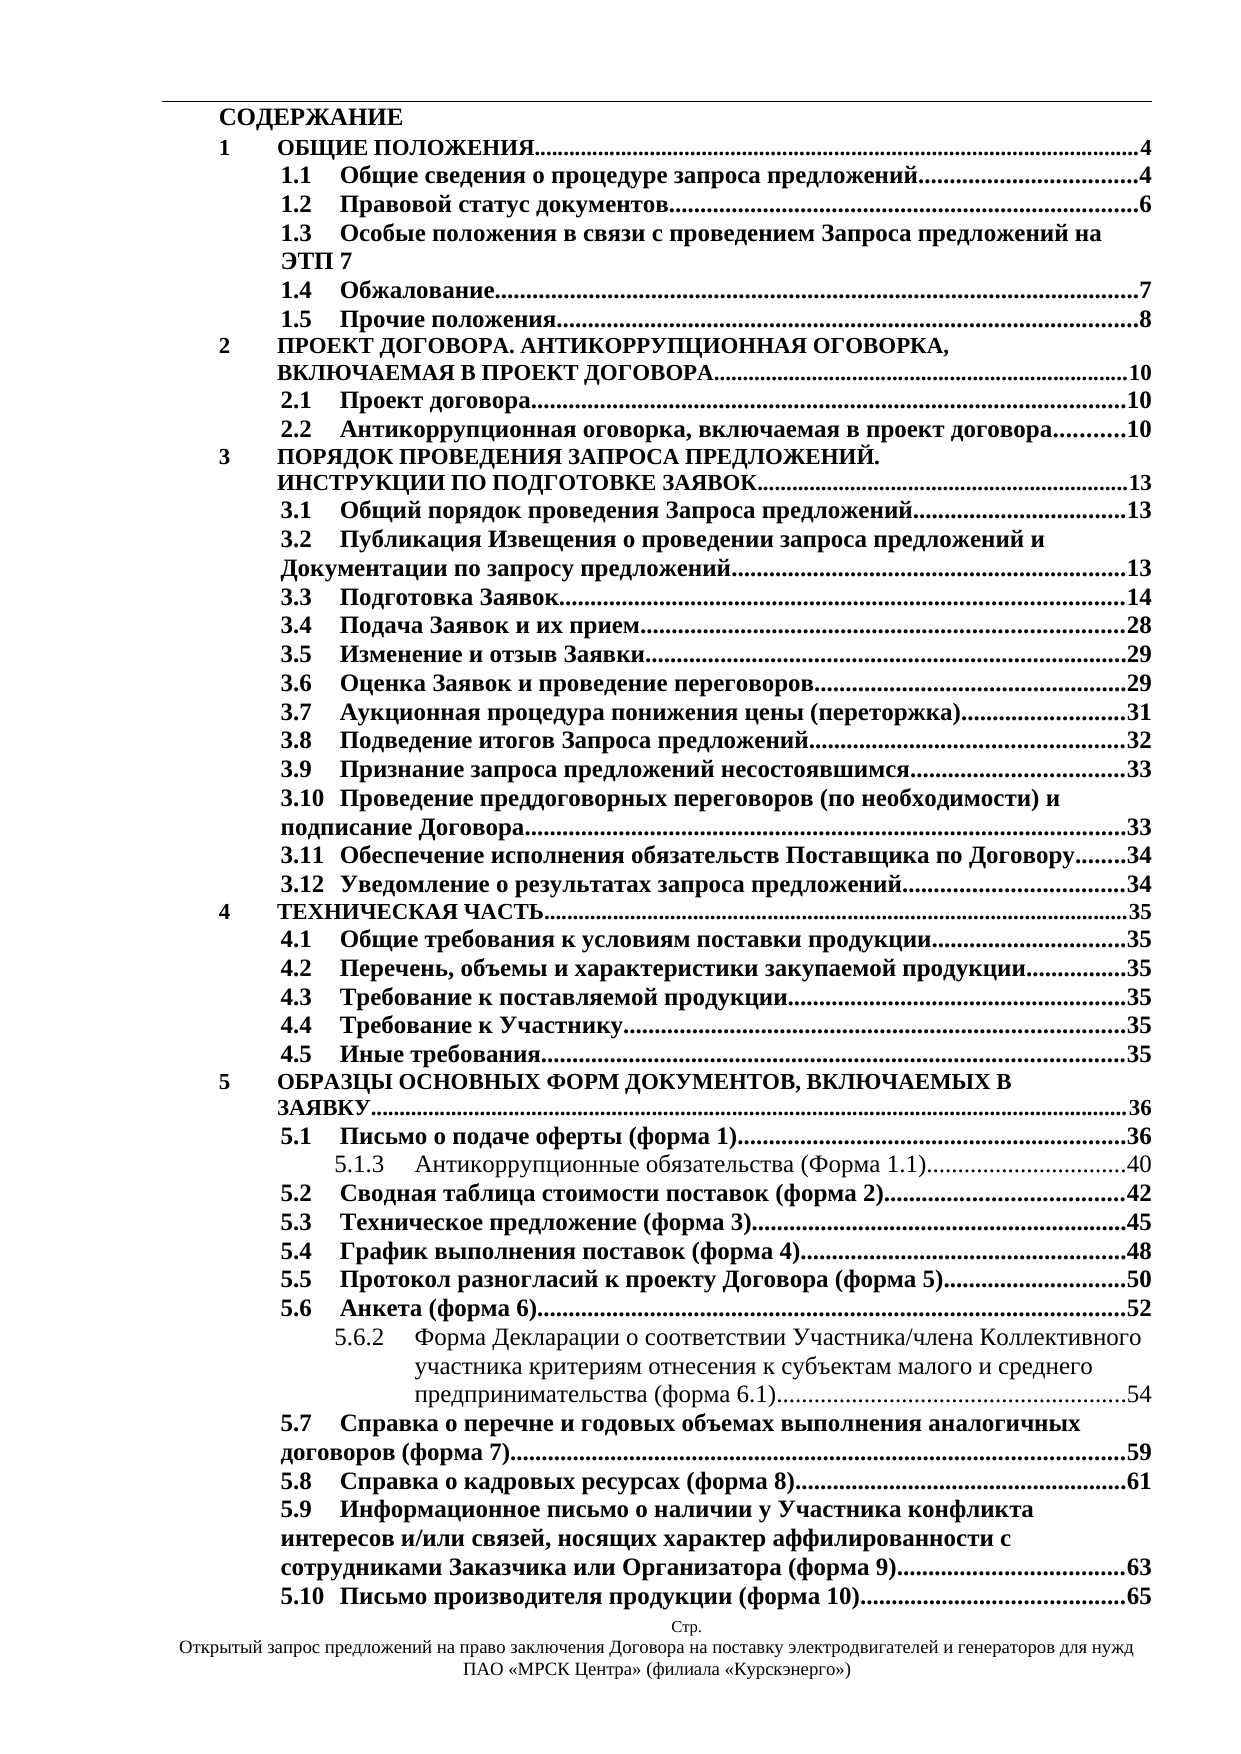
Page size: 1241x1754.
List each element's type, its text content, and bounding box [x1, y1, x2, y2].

text 1.2 Правовой статус документов 6 [280, 189, 1133, 218]
text 3.8 Подведение итогов Запроса предложений 32 [280, 726, 1133, 754]
text 4.1 Общие требования к условиям поставки продукции 35 [280, 924, 1133, 953]
text 3 Порядок проведения Запроса предложений. Инструкции по подготовке Заявок 13 [218, 443, 1033, 496]
text 5.5 Протокол разногласий к проекту Договора (форма 5) 50 [280, 1264, 1133, 1293]
text 2 Проект Договора. Антикоррупционная оговорка, включаемая в проект договора 10 [218, 333, 1033, 385]
text 5.6 Анкета (форма 6) 52 [280, 1293, 1133, 1322]
text 5.10 Письмо производителя продукции (форма 10) 65 [280, 1581, 1133, 1609]
text 4.4 Требование к Участнику. 35 [280, 1011, 1133, 1039]
text 3.11 Обеспечение исполнения обязательств Поставщика по Договору 34 [280, 841, 1133, 869]
text 5.2 Сводная таблица стоимости поставок (форма 2) 42 [280, 1178, 1133, 1207]
text 3.2 Публикация Извещения о проведении запроса предложений и Документации по запросу предложений 13 [280, 524, 1133, 582]
text 3.7 Аукционная процедура понижения цены (переторжка) 31 [280, 697, 1133, 726]
text 3.3 Подготовка Заявок 14 [280, 582, 1133, 611]
text 3.4 Подача Заявок и их прием 28 [280, 611, 1133, 639]
text 1.4 Обжалование 7 [280, 275, 1133, 304]
text 5.1 Письмо о подаче оферты (форма 1) 36 [280, 1121, 1133, 1149]
text 3.6 Оценка Заявок и проведение переговоров 29 [280, 668, 1133, 697]
text 3.12 Уведомление о результатах запроса предложений 34 [280, 869, 1133, 898]
text 4.2 Перечень, объемы и характеристики закупаемой продукции 35 [280, 953, 1133, 982]
text 5.4 График выполнения поставок (форма 4) 48 [280, 1236, 1133, 1264]
text 1.1 Общие сведения о процедуре запроса предложений 4 [280, 160, 1133, 189]
text 5.9 Информационное письмо о наличии у Участника конфликта интересов и/или связей, носящих характер аффилированности с сотрудниками Заказчика или Организатора (форма 9) 63 [280, 1494, 1133, 1581]
text 3.9 Признание запроса предложений несостоявшимся 33 [280, 754, 1133, 783]
text 2.1 Проект договора 10 [280, 385, 1133, 414]
text 5.7 Справка о перечне и годовых объемах выполнения аналогичных договоров (форма 7) 59 [280, 1408, 1133, 1466]
text 5.8 Справка о кадровых ресурсах (форма 8) 61 [280, 1466, 1133, 1494]
text 5.1.3 Антикоррупционные обязательства (Форма 1.1). 40 [334, 1149, 1144, 1178]
text 5 Образцы основных форм документов, включаемых в Заявку 36 [218, 1068, 1033, 1121]
text 5.6.2 Форма Декларации о соответствии Участника/члена Коллективного участника критериям отнесения к субъектам малого и среднего предпринимательства (форма 6.1) 54 [334, 1322, 1144, 1408]
text 4 Техническая часть 35 [218, 898, 1033, 924]
text 1.5 Прочие положения 8 [280, 304, 1133, 333]
text 3.5 Изменение и отзыв Заявки 29 [280, 639, 1133, 668]
text 2.2 Антикоррупционная оговорка, включаемая в проект договора 10 [280, 414, 1133, 443]
text 5.3 Техническое предложение (форма 3) 45 [280, 1207, 1133, 1236]
text 1.3 Особые положения в связи с проведением Запроса предложений на ЭТП 7 [280, 218, 1133, 275]
text 1 Общие положения 4 [218, 134, 1033, 160]
text 3.10 Проведение преддоговорных переговоров (по необходимости) и подписание Договора 33 [280, 783, 1133, 841]
text 3.1 Общий порядок проведения Запроса предложений 13 [280, 496, 1133, 524]
text 4.3 Требование к поставляемой продукции 35 [280, 982, 1133, 1011]
text 4.5 Иные требования 35 [280, 1039, 1133, 1068]
text СОДЕРЖАНИЕ [218, 102, 938, 131]
